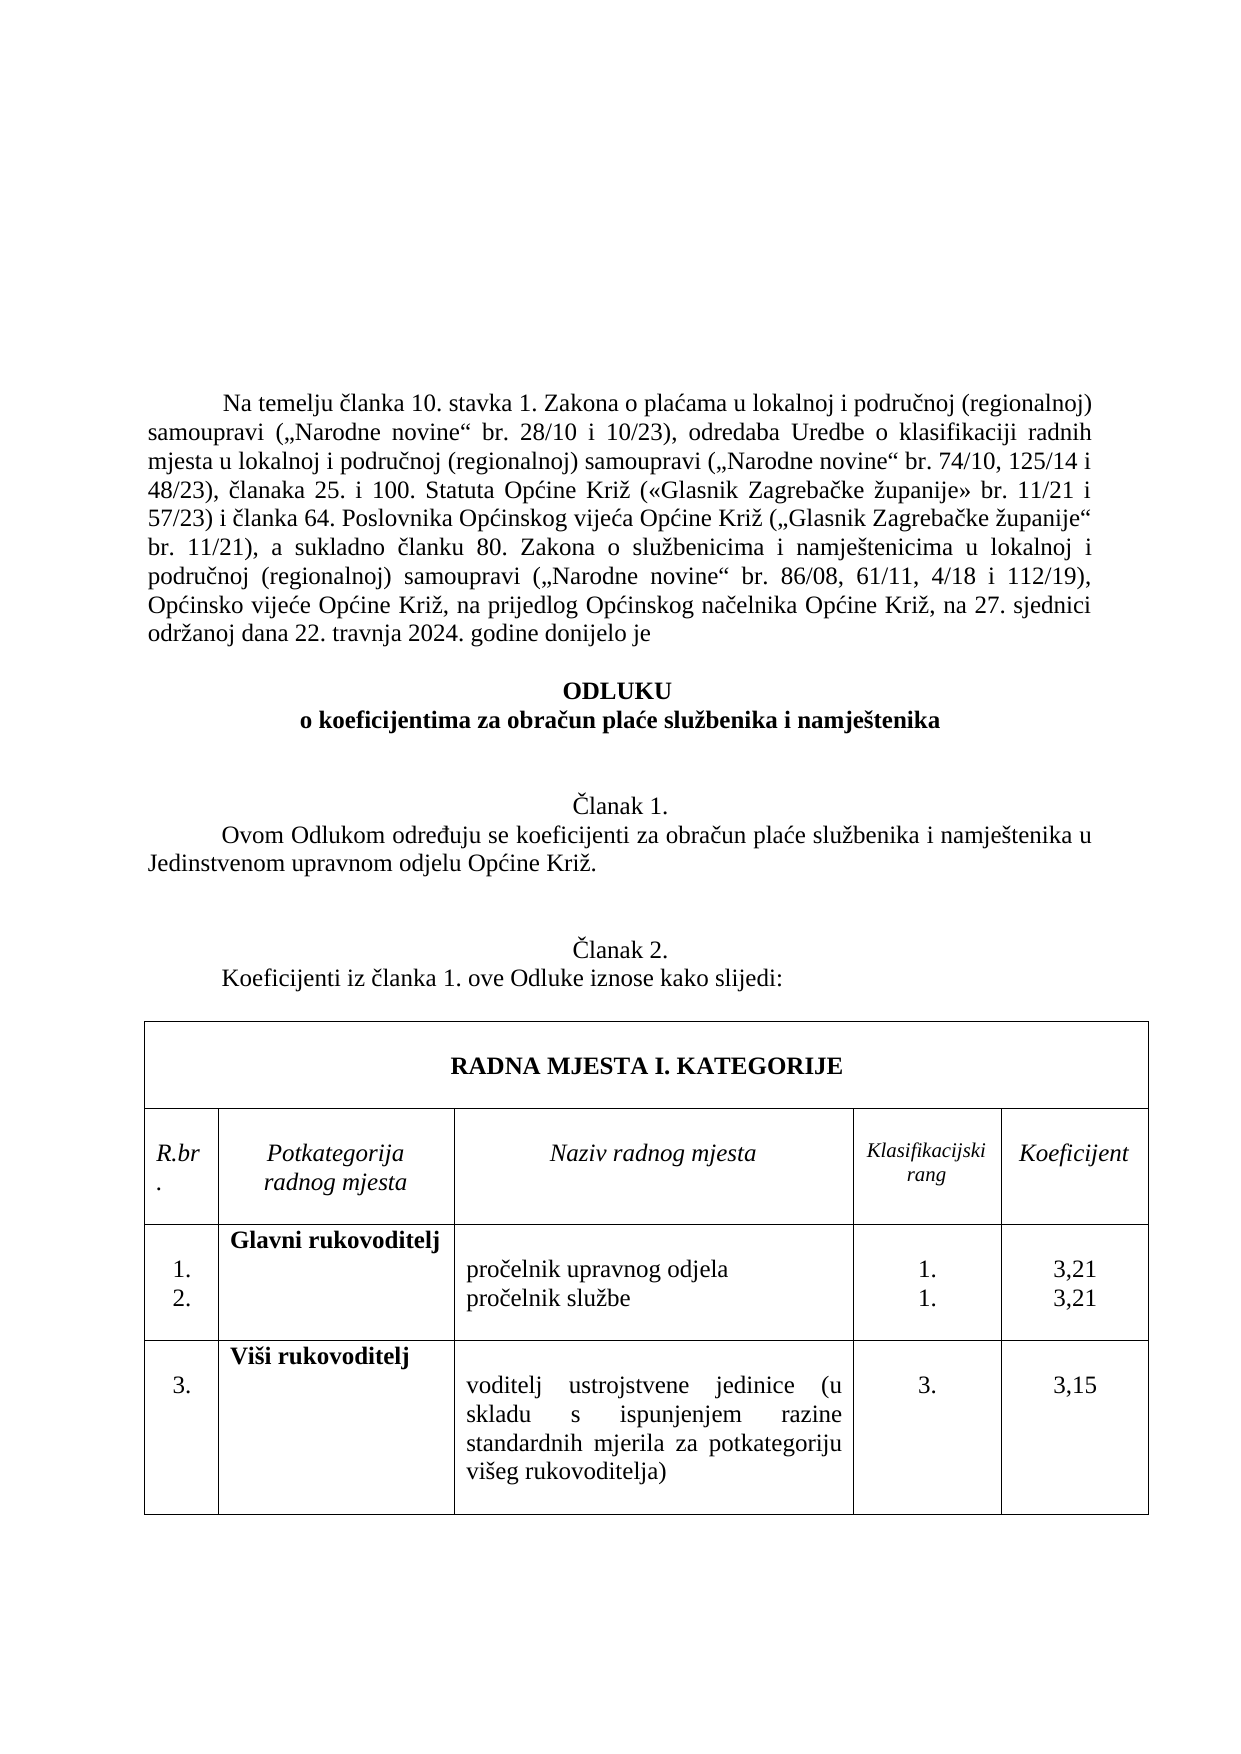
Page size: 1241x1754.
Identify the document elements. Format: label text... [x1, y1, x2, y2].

text ODLUKU o koeficijentima za obračun plaće službenika i namještenika [148, 647, 1092, 733]
table_cell Viši rukovoditelj [219, 1341, 454, 1514]
text Ovom Odlukom određuju se koeficijenti za obračun plaće službenika i namještenika u Jedinstvenom upravnom odjelu Općine Križ. [148, 820, 1092, 877]
table_header RADNA MJESTA I. KATEGORIJE [145, 1022, 1148, 1108]
table_cell R.br. [145, 1109, 218, 1224]
text Na temelju članka 10. stavka 1. Zakona o plaćama u lokalnoj i područnoj (regionalnoj) samoupravi („Narodne novine“ br. 28/10 i 10/23), odredaba Uredbe o klasifikaciji radnih mjesta u lokalnoj i područnoj (regionalnoj) samoupravi („Narodne novine“ br. 74/10, 125/14 i 48/23), članaka 25. i 100. Statuta Općine Križ («Glasnik Zagrebačke županije» br. 11/21 i 57/23) i članka 64. Poslovnika Općinskog vijeća Općine Križ („Glasnik Zagrebačke županije“ br. 11/21), a sukladno članku 80. Zakona o službenicima i namještenicima u lokalnoj i područnoj (regionalnoj) samoupravi („Narodne novine“ br. 86/08, 61/11, 4/18 i 112/19), Općinsko vijeće Općine Križ, na prijedlog Općinskog načelnika Općine Križ, na 27. sjednici održanoj dana 22. travnja 2024. godine donijelo je [148, 388, 1092, 647]
table_cell voditelj ustrojstvene jedinice (u skladu s ispunjenjem razine standardnih mjerila za potkategoriju višeg rukovoditelja) [455, 1341, 853, 1514]
text Koeficijenti iz članka 1. ove Odluke iznose kako slijedi: [148, 963, 1092, 992]
table_cell 3,21 3,21 [1002, 1225, 1148, 1340]
text Članak 2. [148, 935, 1092, 963]
table_cell 3. [854, 1341, 1001, 1514]
text Članak 1. [148, 762, 1092, 820]
table_cell Glavni rukovoditelj [219, 1225, 454, 1340]
table_cell 1. 1. [854, 1225, 1001, 1340]
table_cell 1. 2. [145, 1225, 218, 1340]
table_cell 3. [145, 1341, 218, 1514]
table_cell Klasifikacijski rang [854, 1109, 1001, 1224]
table_cell pročelnik upravnog odjela pročelnik službe [455, 1225, 853, 1340]
table_cell Naziv radnog mjesta [455, 1109, 853, 1224]
table_cell Koeficijent [1002, 1109, 1148, 1224]
table_cell Potkategorija radnog mjesta [219, 1109, 454, 1224]
table_cell 3,15 [1002, 1341, 1148, 1514]
